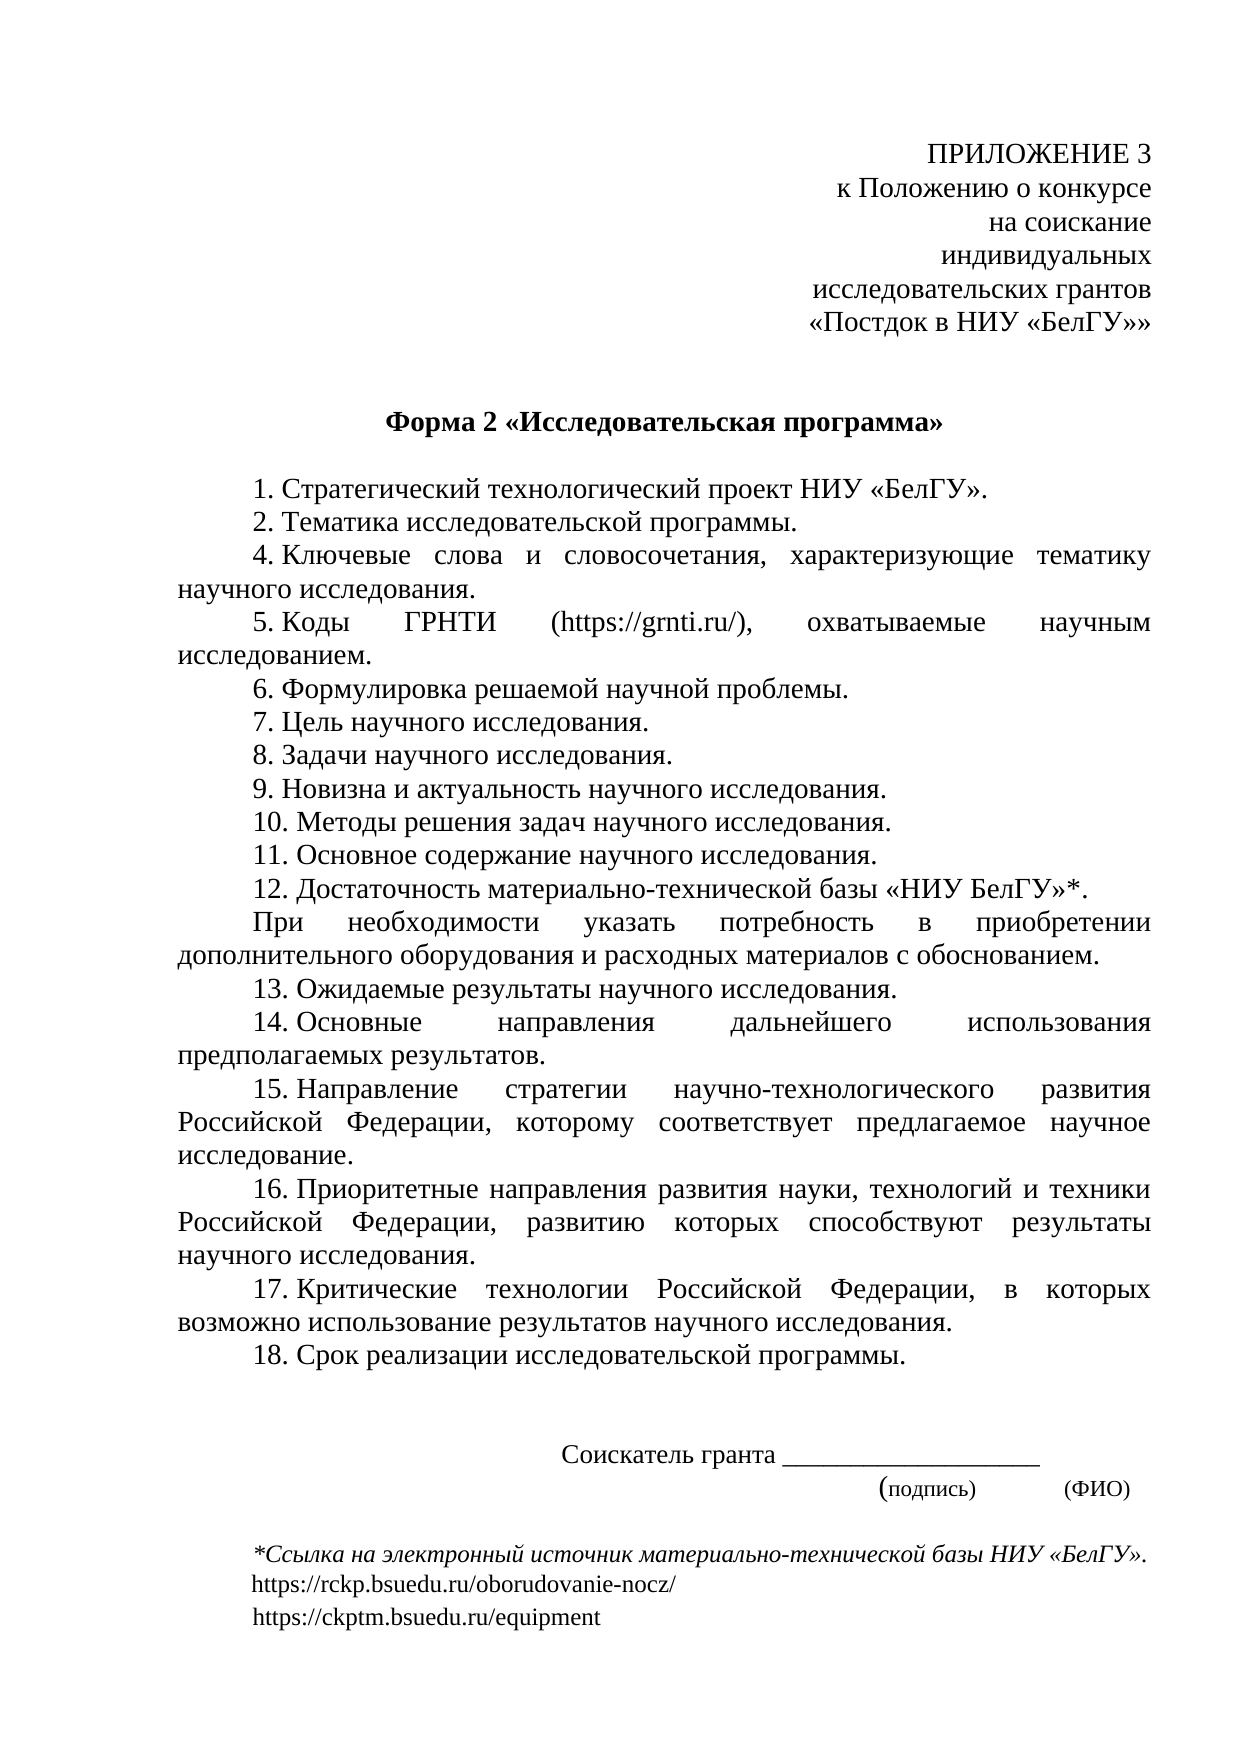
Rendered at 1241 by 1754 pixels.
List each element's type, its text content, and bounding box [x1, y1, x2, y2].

text к Положению о конкурсе на соискание индивидуальных исследовательских грантов «Постдок в НИУ «БелГУ»» [797, 170, 1152, 338]
text 4. Ключевые слова и словосочетания, характеризующие тематику научного исследования. [177, 538, 1152, 605]
text 7. Цель научного исследования. [177, 705, 1152, 738]
text https://rckp.bsuedu.ru/oborudovanie-nocz/ [177, 1569, 1152, 1598]
text 9. Новизна и актуальность научного исследования. [177, 771, 1152, 805]
text 10. Методы решения задач научного исследования. [177, 805, 1152, 838]
text 16. Приоритетные направления развития науки, технологий и техники Российской Федерации, развитию которых способствуют результаты научного исследования. [177, 1171, 1152, 1271]
text 1. Стратегический технологический проект НИУ «БелГУ». [177, 471, 1152, 505]
text 2. Тематика исследовательской программы. [177, 505, 1152, 538]
text 13. Ожидаемые результаты научного исследования. [177, 971, 1152, 1005]
text (подпись) (ФИО) [591, 1469, 1152, 1503]
text 5. Коды ГРНТИ (https://grnti.ru/), охватываемые научным исследованием. [177, 605, 1152, 671]
text 15. Направление стратегии научно-технологического развития Российской Федерации, которому соответствует предлагаемое научное исследование. [177, 1071, 1152, 1171]
text *Ссылка на электронный источник материально-технической базы НИУ «БелГУ». [252, 1536, 1152, 1569]
text 8. Задачи научного исследования. [177, 738, 1152, 771]
text https://ckptm.bsuedu.ru/equipment [252, 1598, 1152, 1632]
text 6. Формулировка решаемой научной проблемы. [177, 671, 1152, 705]
text 14. Основные направления дальнейшего использования предполагаемых результатов. [177, 1005, 1152, 1071]
text 12. Достаточность материально-технической базы «НИУ БелГУ»*. [177, 871, 1152, 905]
text 11. Основное содержание научного исследования. [177, 838, 1152, 871]
text 17. Критические технологии Российской Федерации, в которых возможно использование результатов научного исследования. [177, 1271, 1152, 1338]
text При необходимости указать потребность в приобретении дополнительного оборудования и расходных материалов с обоснованием. [177, 905, 1152, 971]
text ПРИЛОЖЕНИЕ 3 [797, 137, 1152, 170]
text Форма 2 «Исследовательская программа» [177, 405, 1152, 438]
text 18. Срок реализации исследовательской программы. [177, 1338, 1152, 1371]
text Соискатель гранта ___________________ [561, 1438, 1152, 1469]
